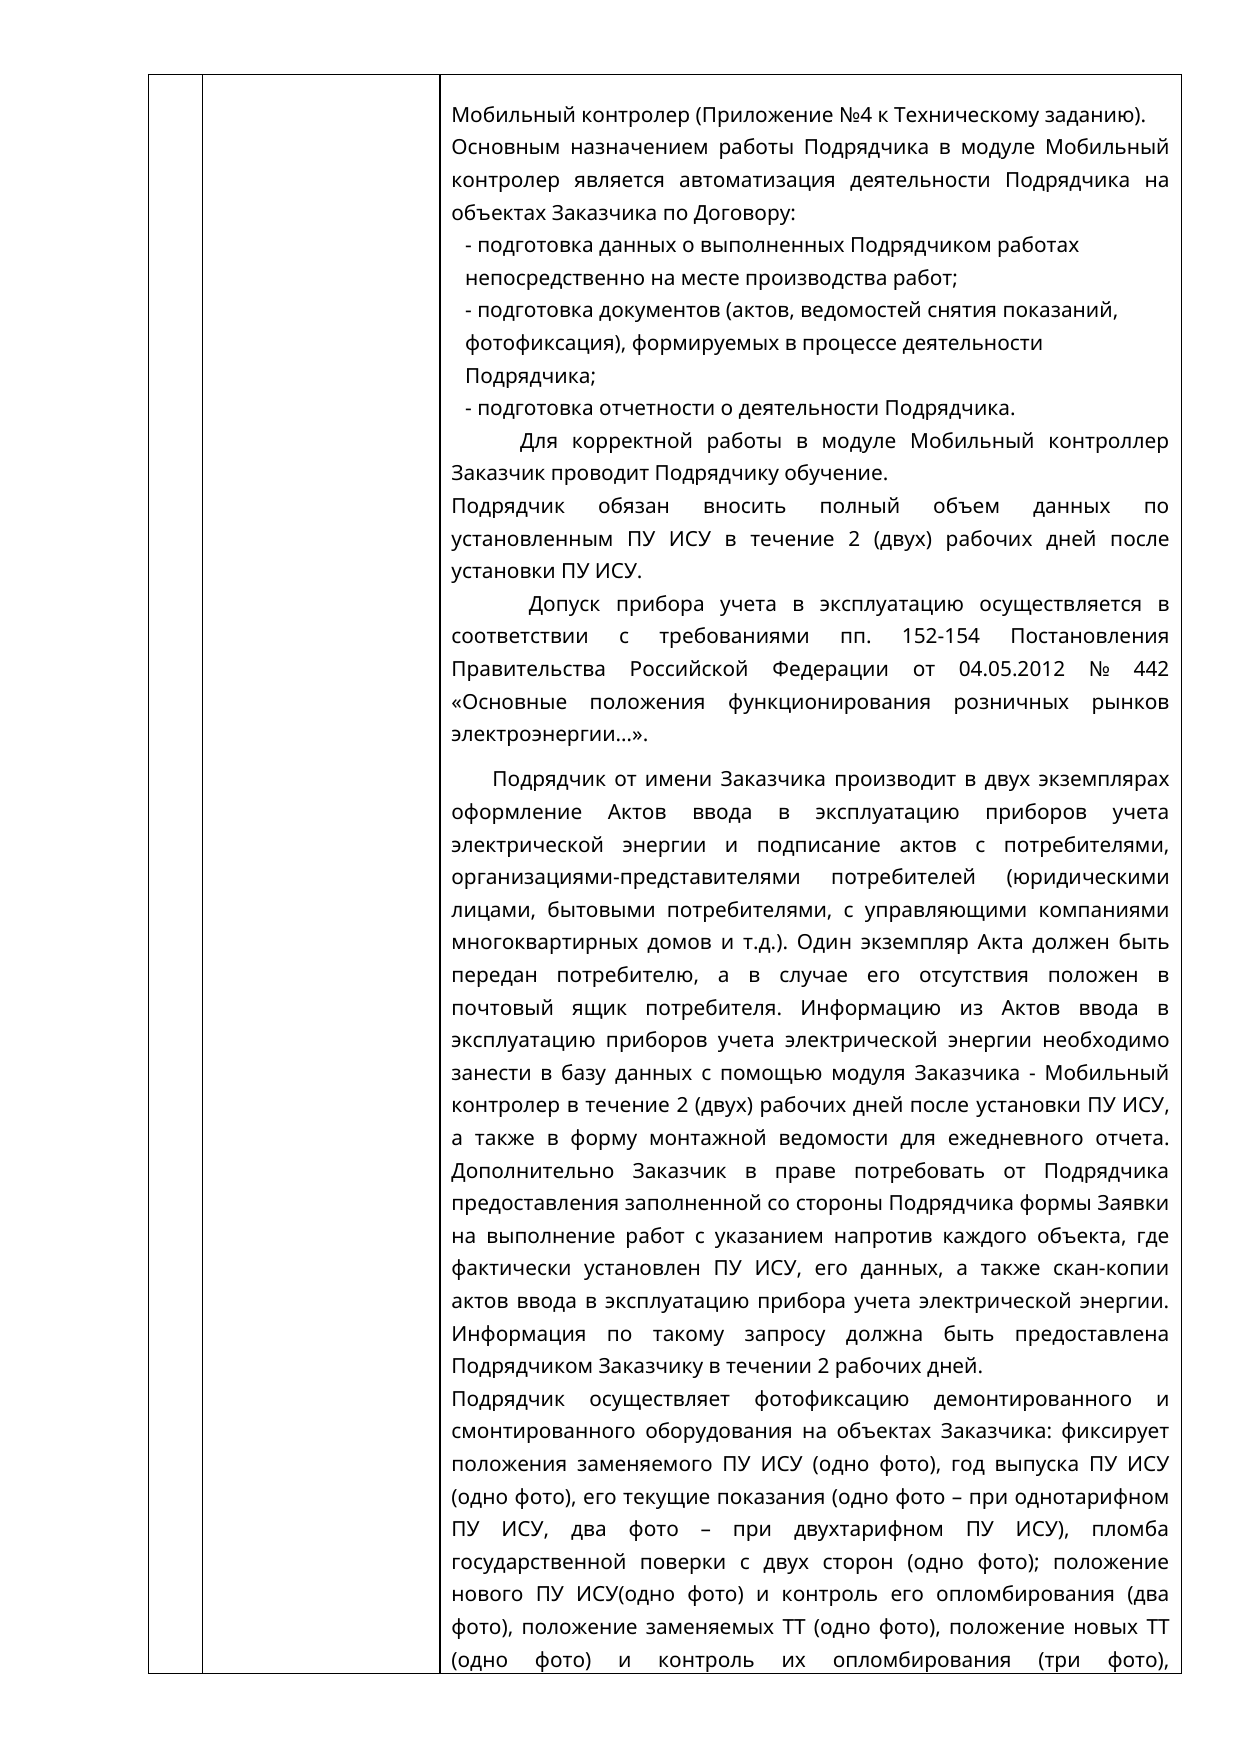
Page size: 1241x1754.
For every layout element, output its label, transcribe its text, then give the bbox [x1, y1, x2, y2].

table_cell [441, 75, 1181, 1673]
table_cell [203, 75, 439, 1673]
table_cell 5 [149, 75, 202, 1673]
